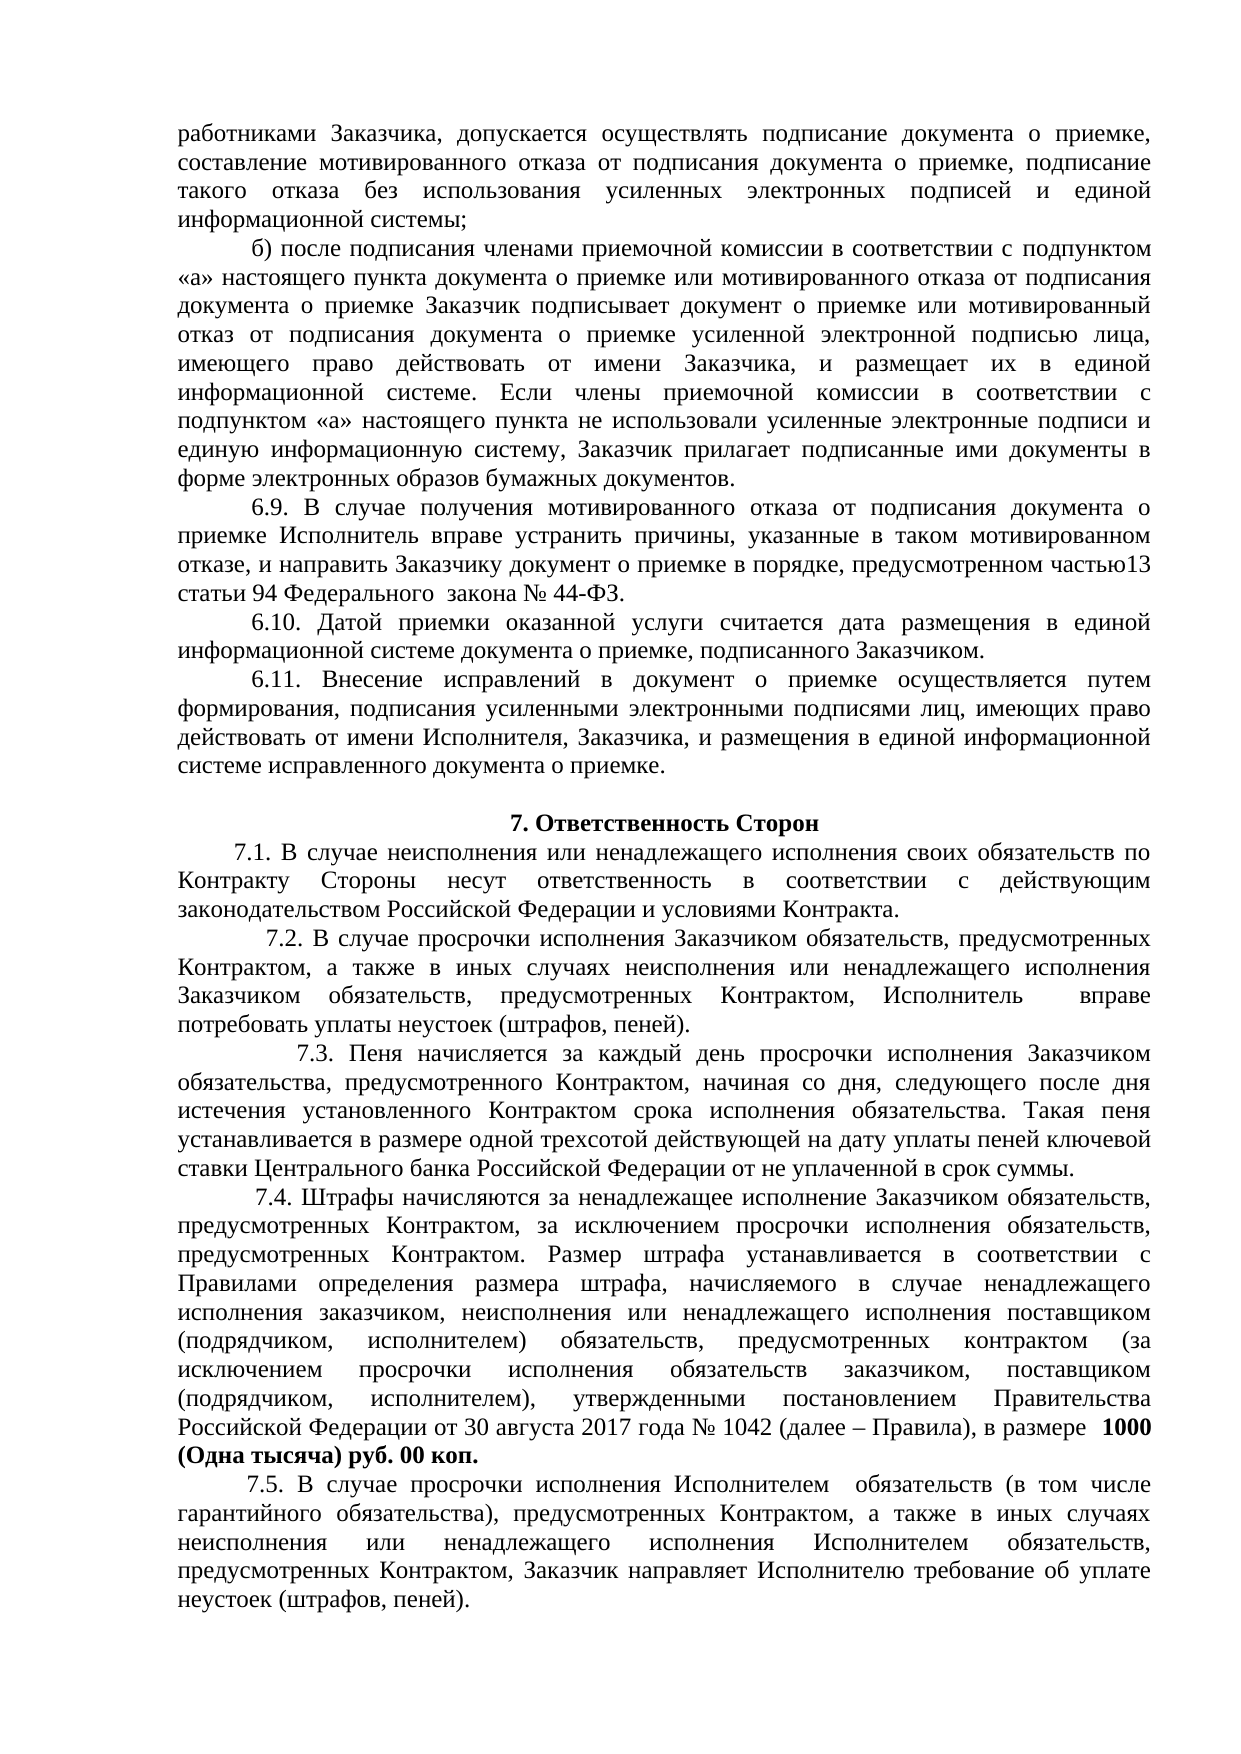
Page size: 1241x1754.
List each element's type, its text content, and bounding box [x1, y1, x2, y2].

text 7.5. В случае просрочки исполнения Исполнителем обязательств (в том числе гарантийного обязательства), предусмотренных Контрактом, а также в иных случаях неисполнения или ненадлежащего исполнения Исполнителем обязательств, предусмотренных Контрактом, Заказчик направляет Исполнителю требование об уплате неустоек (штрафов, пеней). [177, 1469, 1152, 1613]
text 7. Ответственность Сторон [177, 808, 1152, 837]
text 6.11. Внесение исправлений в документ о приемке осуществляется путем формирования, подписания усиленными электронными подписями лиц, имеющих право действовать от имени Исполнителя, Заказчика, и размещения в единой информационной системе исправленного документа о приемке. [177, 664, 1152, 779]
text 6.9. В случае получения мотивированного отказа от подписания документа о приемке Исполнитель вправе устранить причины, указанные в таком мотивированном отказе, и направить Заказчику документ о приемке в порядке, предусмотренном частью13 статьи 94 Федерального закона № 44-ФЗ. [177, 492, 1152, 607]
text 7.4. Штрафы начисляются за ненадлежащее исполнение Заказчиком обязательств, предусмотренных Контрактом, за исключением просрочки исполнения обязательств, предусмотренных Контрактом. Размер штрафа устанавливается в соответствии с Правилами определения размера штрафа, начисляемого в случае ненадлежащего исполнения заказчиком, неисполнения или ненадлежащего исполнения поставщиком (подрядчиком, исполнителем) обязательств, предусмотренных контрактом (за исключением просрочки исполнения обязательств заказчиком, поставщиком (подрядчиком, исполнителем), утвержденными постановлением Правительства Российской Федерации от 30 августа 2017 года № 1042 (далее – Правила), в размере 1000 (Одна тысяча) руб. 00 коп. [177, 1182, 1152, 1469]
text 7.1. В случае неисполнения или ненадлежащего исполнения своих обязательств по Контракту Стороны несут ответственность в соответствии с действующим законодательством Российской Федерации и условиями Контракта. [177, 837, 1152, 923]
text 7.3. Пеня начисляется за каждый день просрочки исполнения Заказчиком обязательства, предусмотренного Контрактом, начиная со дня, следующего после дня истечения установленного Контрактом срока исполнения обязательства. Такая пеня устанавливается в размере одной трехсотой действующей на дату уплаты пеней ключевой ставки Центрального банка Российской Федерации от не уплаченной в срок суммы. [177, 1038, 1152, 1182]
text 6.10. Датой приемки оказанной услуги считается дата размещения в единой информационной системе документа о приемке, подписанного Заказчиком. [177, 607, 1152, 664]
text б) после подписания членами приемочной комиссии в соответствии с подпунктом «а» настоящего пункта документа о приемке или мотивированного отказа от подписания документа о приемке Заказчик подписывает документ о приемке или мотивированный отказ от подписания документа о приемке усиленной электронной подписью лица, имеющего право действовать от имени Заказчика, и размещает их в единой информационной системе. Если члены приемочной комиссии в соответствии с подпунктом «а» настоящего пункта не использовали усиленные электронные подписи и единую информационную систему, Заказчик прилагает подписанные ими документы в форме электронных образов бумажных документов. [177, 233, 1152, 492]
text 7.2. В случае просрочки исполнения Заказчиком обязательств, предусмотренных Контрактом, а также в иных случаях неисполнения или ненадлежащего исполнения Заказчиком обязательств, предусмотренных Контрактом, Исполнитель вправе потребовать уплаты неустоек (штрафов, пеней). [177, 923, 1152, 1038]
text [177, 118, 1152, 233]
